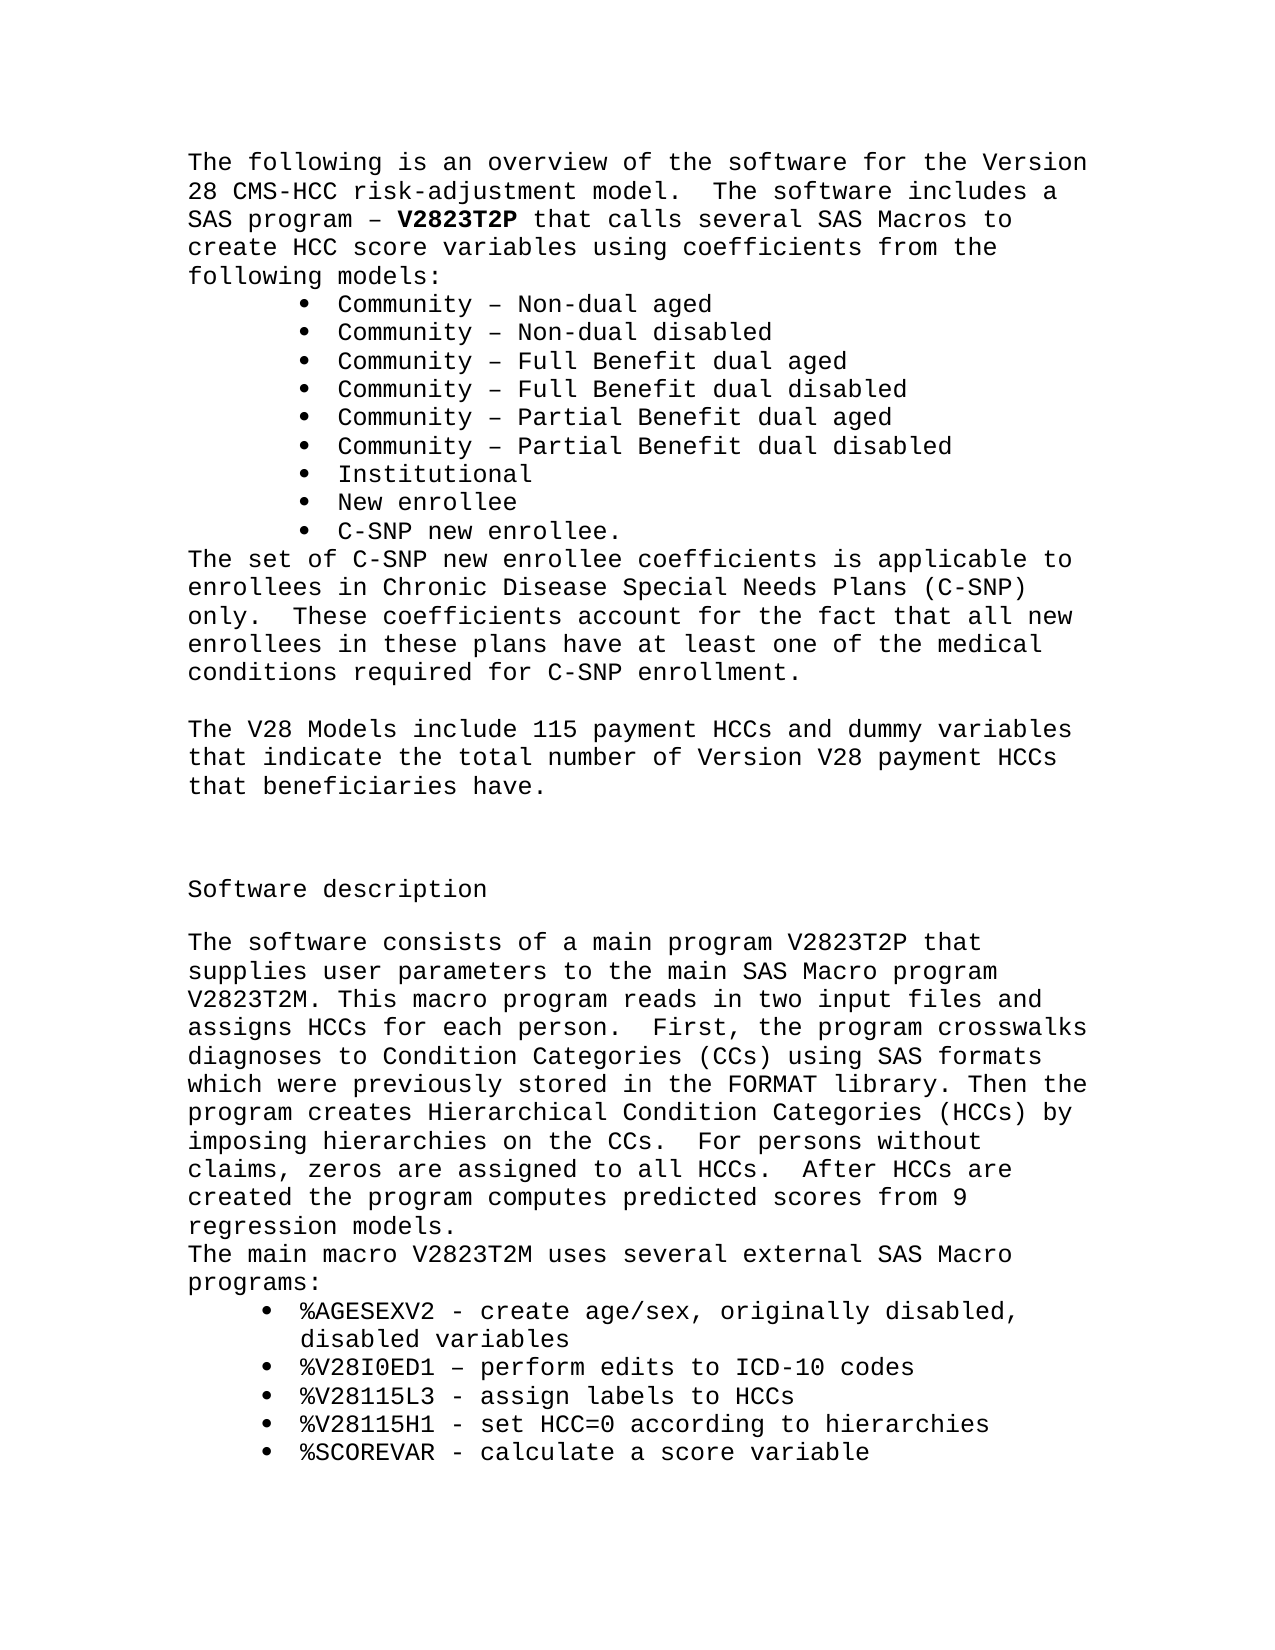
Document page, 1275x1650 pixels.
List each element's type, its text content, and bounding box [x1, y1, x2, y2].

list Community – Non-dual disabled [300, 320, 1087, 348]
list New enrollee [300, 490, 1087, 518]
list %V28115H1 - set HCC=0 according to hierarchies [262, 1412, 1087, 1440]
list Institutional [300, 462, 1087, 490]
list Community – Full Benefit dual disabled [300, 377, 1087, 405]
list %V28I0ED1 – perform edits to ICD-10 codes [262, 1355, 1087, 1383]
text The set of C-SNP new enrollee coefficients is applicable to enrollees in Chronic Disease Special Needs Plans (C-SNP) only. These coefficients account for the fact that all new enrollees in these plans have at least one of the medical conditions required for C-SNP enrollment. [187, 547, 1087, 688]
text The V28 Models include 115 payment HCCs and dummy variables that indicate the total number of Version V28 payment HCCs that beneficiaries have. [187, 717, 1087, 802]
text The following is an overview of the software for the Version 28 CMS-HCC risk-adjustment model. The software includes a SAS program – V2823T2P that calls several SAS Macros to create HCC score variables using coefficients from the following models: [187, 150, 1087, 292]
list Community – Partial Benefit dual aged [300, 405, 1087, 433]
text The main macro V2823T2M uses several external SAS Macro programs: [187, 1242, 1087, 1298]
list Community – Non-dual aged [300, 292, 1087, 320]
list Community – Partial Benefit dual disabled [300, 433, 1087, 462]
list C-SNP new enrollee. [300, 518, 1087, 547]
text The software consists of a main program V2823T2P that supplies user parameters to the main SAS Macro program V2823T2M. This macro program reads in two input files and assigns HCCs for each person. First, the program crosswalks diagnoses to Condition Categories (CCs) using SAS formats which were previously stored in the FORMAT library. Then the program creates Hierarchical Condition Categories (HCCs) by imposing hierarchies on the CCs. For persons without claims, zeros are assigned to all HCCs. After HCCs are created the program computes predicted scores from 9 regression models. [187, 930, 1087, 1242]
list %V28115L3 - assign labels to HCCs [262, 1383, 1087, 1412]
subtitle Software description [187, 877, 1087, 905]
list %SCOREVAR - calculate a score variable [262, 1440, 1087, 1468]
list Community – Full Benefit dual aged [300, 348, 1087, 377]
list %AGESEXV2 - create age/sex, originally disabled, disabled variables [262, 1298, 1087, 1355]
